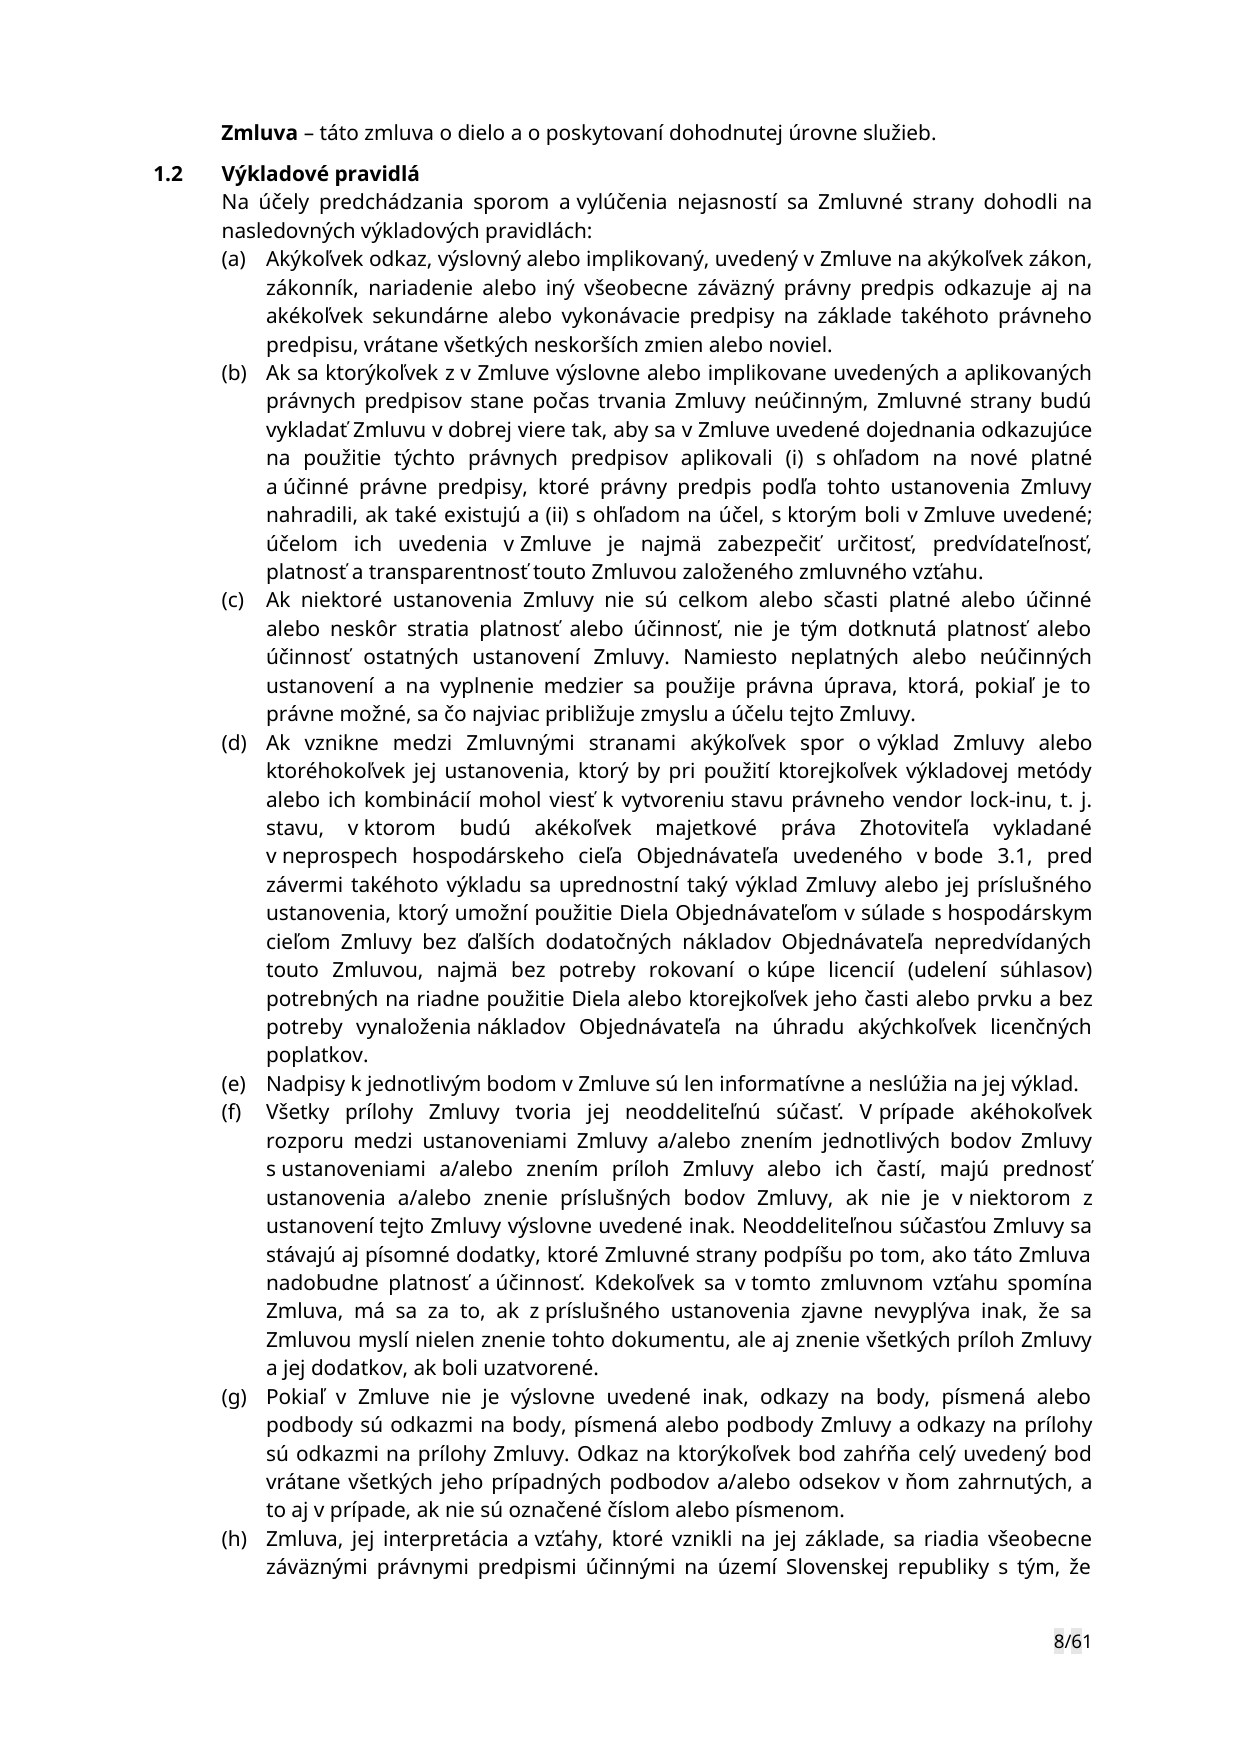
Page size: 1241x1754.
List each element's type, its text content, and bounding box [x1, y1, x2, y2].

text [221, 1524, 1093, 1581]
text (e) Nadpisy k jednotlivým bodom v Zmluve sú len informatívne a neslúžia na jej výklad. [221, 1069, 1093, 1097]
text (f) Všetky prílohy Zmluvy tvoria jej neoddeliteľnú súčasť. V prípade akéhokoľvek rozporu medzi ustanoveniami Zmluvy a/alebo znením jednotlivých bodov Zmluvy s ustanoveniami a/alebo znením príloh Zmluvy alebo ich častí, majú prednosť ustanovenia a/alebo znenie príslušných bodov Zmluvy, ak nie je v niektorom z ustanovení tejto Zmluvy výslovne uvedené inak. Neoddeliteľnou súčasťou Zmluvy sa stávajú aj písomné dodatky, ktoré Zmluvné strany podpíšu po tom, ako táto Zmluva nadobudne platnosť a účinnosť. Kdekoľvek sa v tomto zmluvnom vzťahu spomína Zmluva, má sa za to, ak z príslušného ustanovenia zjavne nevyplýva inak, že sa Zmluvou myslí nielen znenie tohto dokumentu, ale aj znenie všetkých príloh Zmluvy a jej dodatkov, ak boli uzatvorené. [221, 1097, 1093, 1382]
text 1.2 Výkladové pravidlá [148, 159, 1093, 187]
text (b) Ak sa ktorýkoľvek z v Zmluve výslovne alebo implikovane uvedených a aplikovaných právnych predpisov stane počas trvania Zmluvy neúčinným, Zmluvné strany budú vykladať Zmluvu v dobrej viere tak, aby sa v Zmluve uvedené dojednania odkazujúce na použitie týchto právnych predpisov aplikovali (i) s ohľadom na nové platné a účinné právne predpisy, ktoré právny predpis podľa tohto ustanovenia Zmluvy nahradili, ak také existujú a (ii) s ohľadom na účel, s ktorým boli v Zmluve uvedené; účelom ich uvedenia v Zmluve je najmä zabezpečiť určitosť, predvídateľnosť, platnosť a transparentnosť touto Zmluvou založeného zmluvného vzťahu. [221, 358, 1093, 586]
text Zmluva – táto zmluva o dielo a o poskytovaní dohodnutej úrovne služieb. [221, 118, 1093, 147]
text (d) Ak vznikne medzi Zmluvnými stranami akýkoľvek spor o výklad Zmluvy alebo ktoréhokoľvek jej ustanovenia, ktorý by pri použití ktorejkoľvek výkladovej metódy alebo ich kombinácií mohol viesť k vytvoreniu stavu právneho vendor lock-inu, t. j. stavu, v ktorom budú akékoľvek majetkové práva Zhotoviteľa vykladané v neprospech hospodárskeho cieľa Objednávateľa uvedeného v bode 3.1, pred závermi takéhoto výkladu sa uprednostní taký výklad Zmluvy alebo jej príslušného ustanovenia, ktorý umožní použitie Diela Objednávateľom v súlade s hospodárskym cieľom Zmluvy bez ďalších dodatočných nákladov Objednávateľa nepredvídaných touto Zmluvou, najmä bez potreby rokovaní o kúpe licencií (udelení súhlasov) potrebných na riadne použitie Diela alebo ktorejkoľvek jeho časti alebo prvku a bez potreby vynaloženia nákladov Objednávateľa na úhradu akýchkoľvek licenčných poplatkov. [221, 728, 1093, 1069]
text (g) Pokiaľ v Zmluve nie je výslovne uvedené inak, odkazy na body, písmená alebo podbody sú odkazmi na body, písmená alebo podbody Zmluvy a odkazy na prílohy sú odkazmi na prílohy Zmluvy. Odkaz na ktorýkoľvek bod zahŕňa celý uvedený bod vrátane všetkých jeho prípadných podbodov a/alebo odsekov v ňom zahrnutých, a to aj v prípade, ak nie sú označené číslom alebo písmenom. [221, 1382, 1093, 1524]
text (a) Akýkoľvek odkaz, výslovný alebo implikovaný, uvedený v Zmluve na akýkoľvek zákon, zákonník, nariadenie alebo iný všeobecne záväzný právny predpis odkazuje aj na akékoľvek sekundárne alebo vykonávacie predpisy na základe takéhoto právneho predpisu, vrátane všetkých neskorších zmien alebo noviel. [221, 244, 1093, 358]
text Na účely predchádzania sporom a vylúčenia nejasností sa Zmluvné strany dohodli na nasledovných výkladových pravidlách: [148, 187, 1093, 244]
text (c) Ak niektoré ustanovenia Zmluvy nie sú celkom alebo sčasti platné alebo účinné alebo neskôr stratia platnosť alebo účinnosť, nie je tým dotknutá platnosť alebo účinnosť ostatných ustanovení Zmluvy. Namiesto neplatných alebo neúčinných ustanovení a na vyplnenie medzier sa použije právna úprava, ktorá, pokiaľ je to právne možné, sa čo najviac približuje zmyslu a účelu tejto Zmluvy. [221, 586, 1093, 728]
